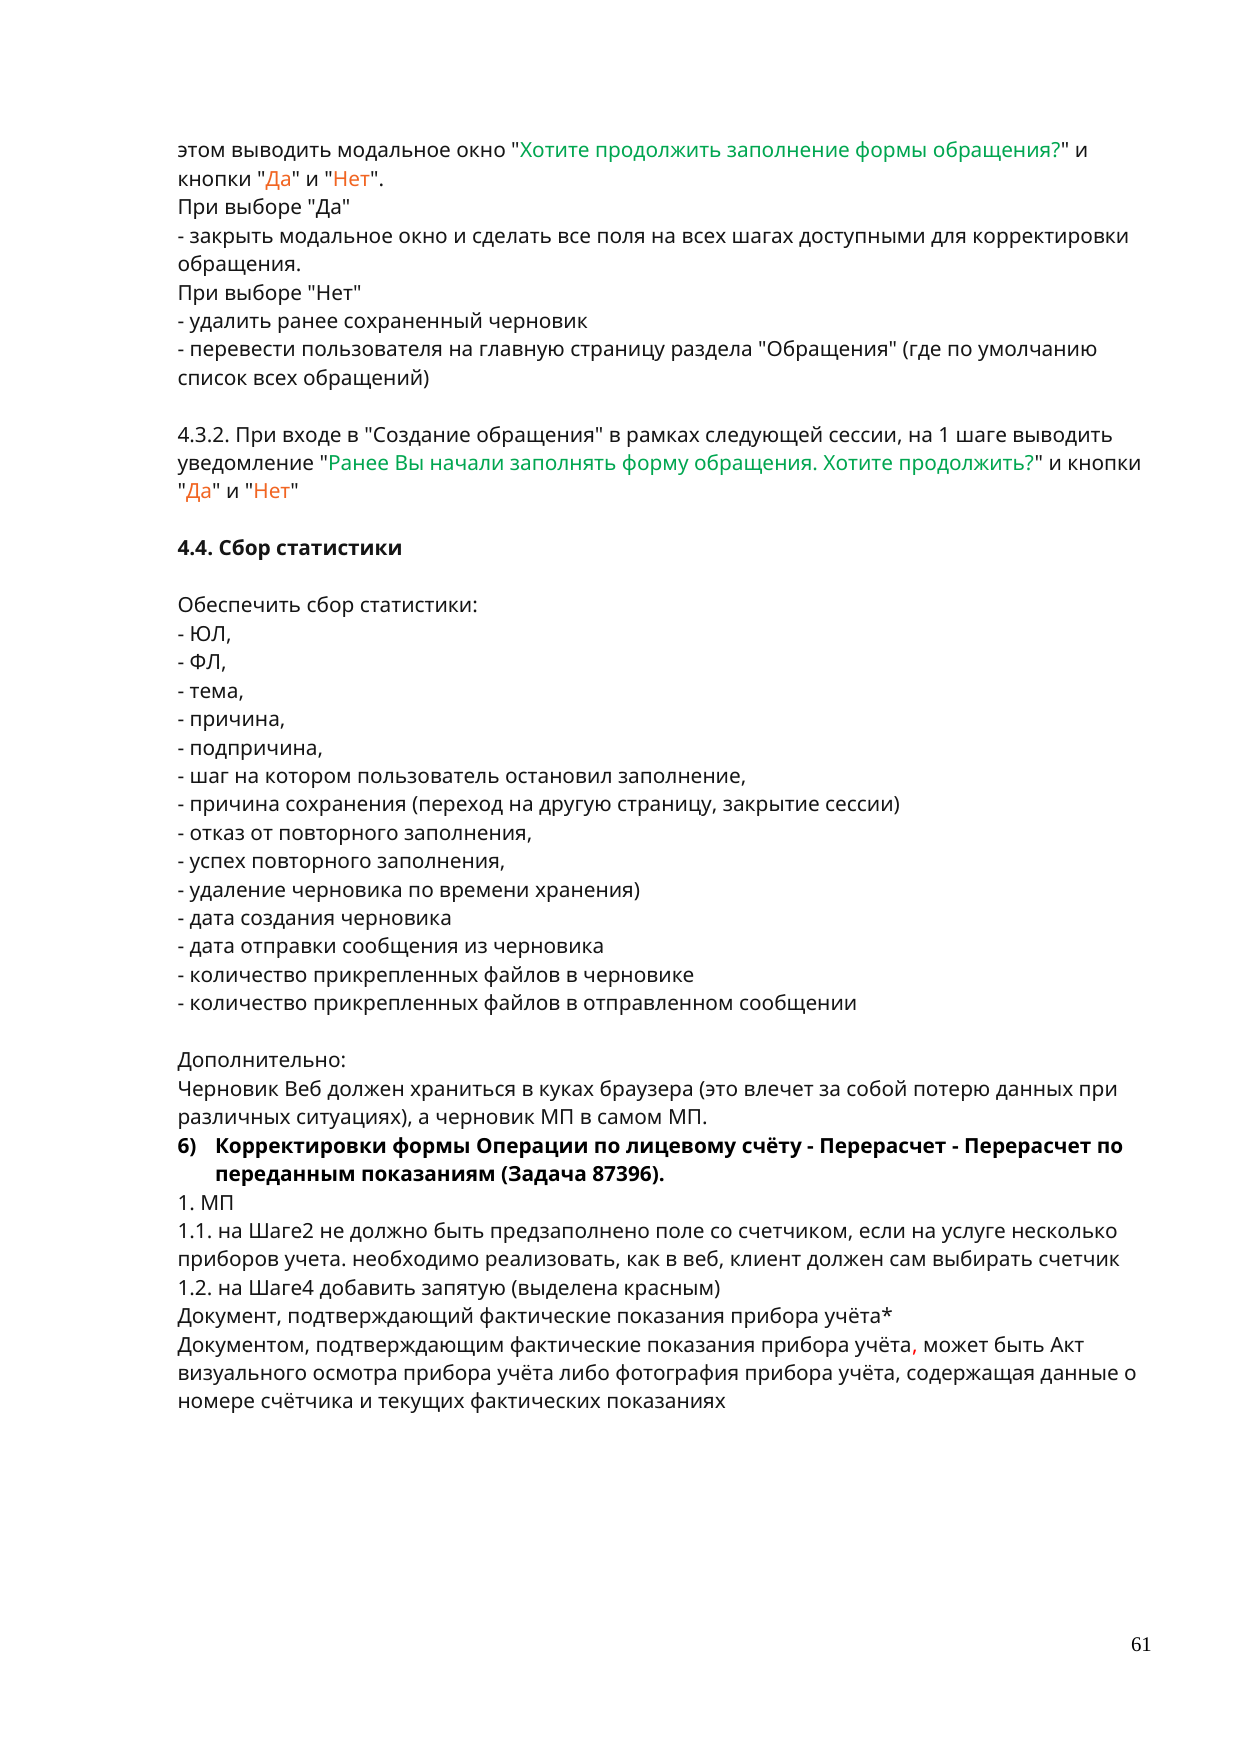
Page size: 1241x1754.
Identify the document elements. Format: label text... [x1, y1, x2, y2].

text Документом, подтверждающим фактические показания прибора учёта, может быть Акт визуального осмотра прибора учёта либо фотография прибора учёта, содержащая данные о номере счётчика и текущих фактических показаниях [177, 1330, 1152, 1415]
list Корректировки формы Операции по лицевому счёту - Перерасчет - Перерасчет по переданным показаниям (Задача 87396). [177, 1131, 1152, 1188]
text 1. МП 1.1. на Шаге2 не должно быть предзаполнено поле со счетчиком, если на услуге несколько приборов учета. необходимо реализовать, как в веб, клиент должен сам выбирать счетчик 1.2. на Шаге4 добавить запятую (выделена красным) Документ, подтверждающий фактические показания прибора учёта* [177, 1188, 1152, 1330]
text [177, 135, 1152, 1131]
